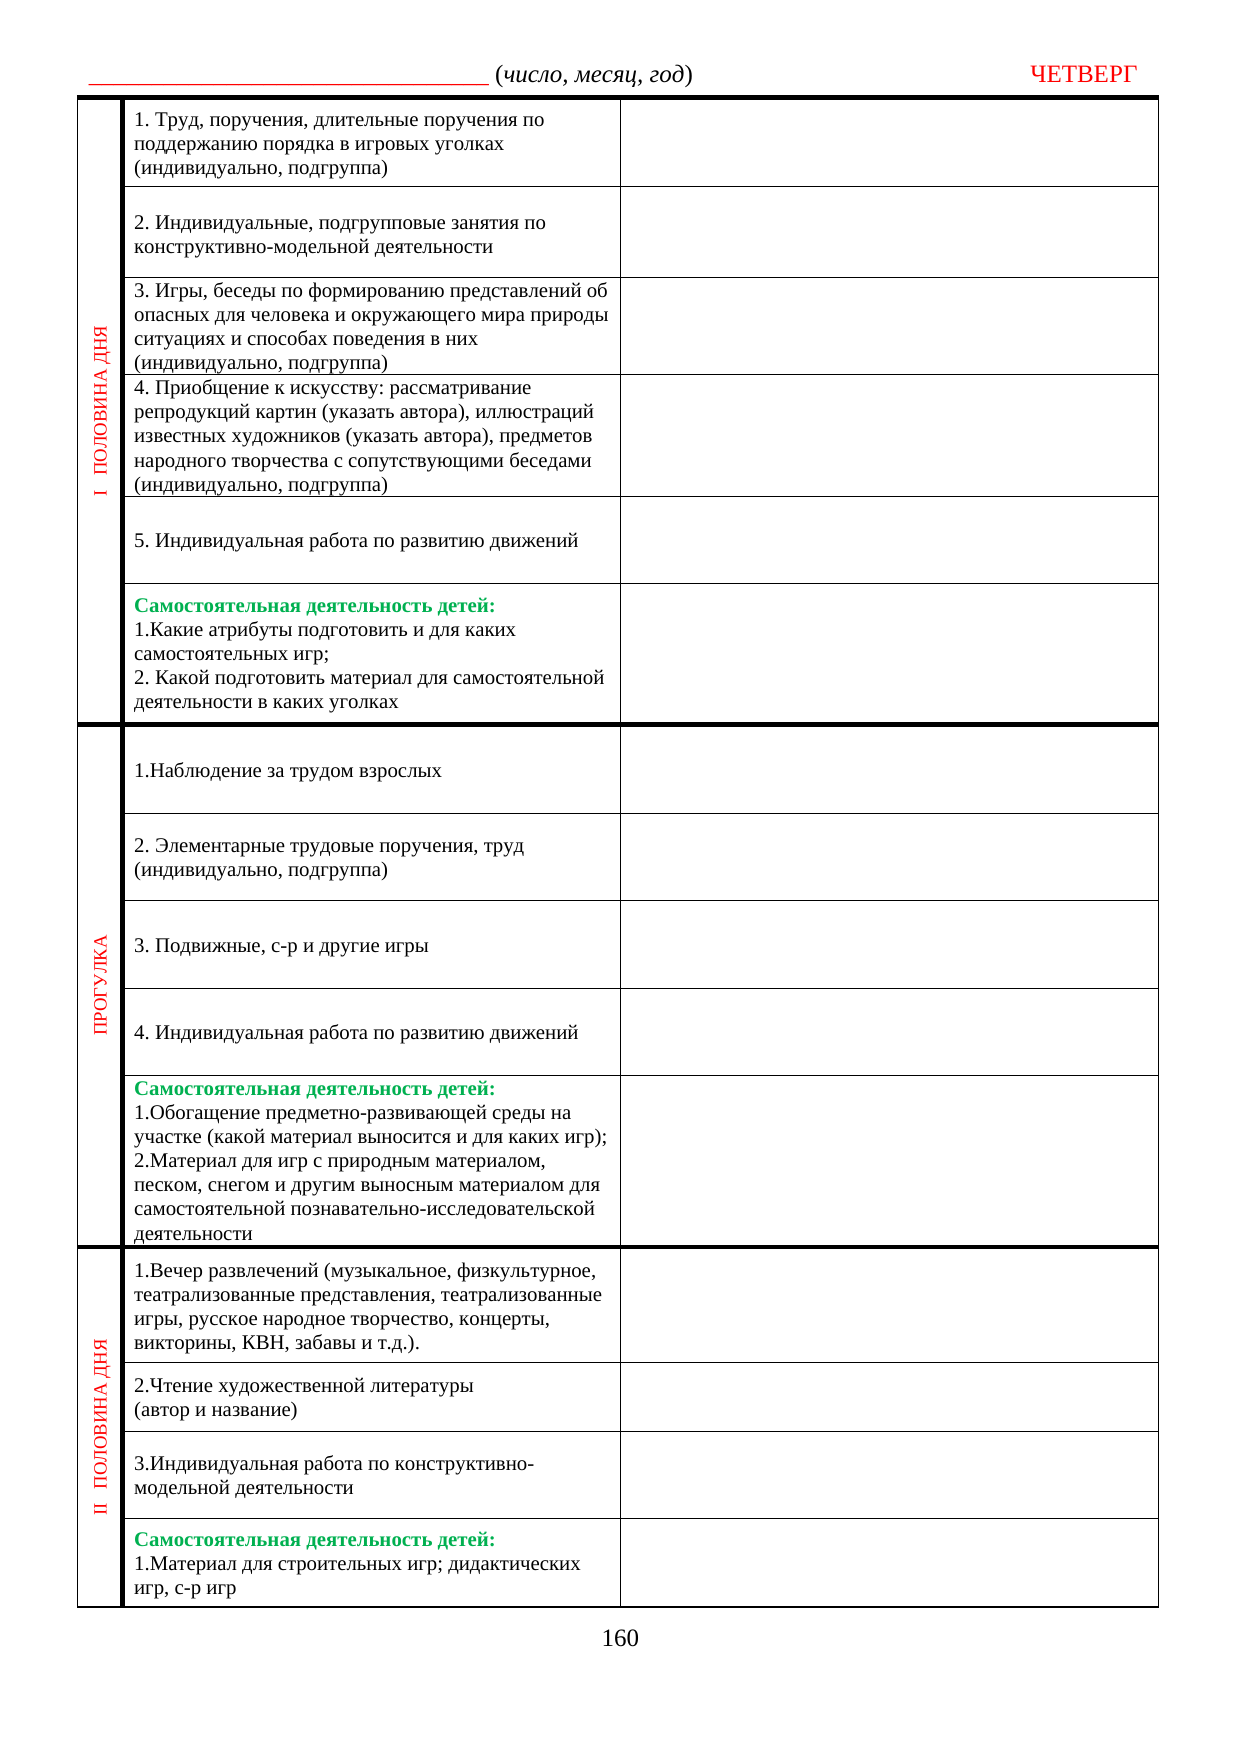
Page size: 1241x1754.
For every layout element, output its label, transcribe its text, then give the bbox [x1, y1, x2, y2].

text ________________________________ (число, месяц, год) ЧЕТВЕРГ [89, 59, 1152, 88]
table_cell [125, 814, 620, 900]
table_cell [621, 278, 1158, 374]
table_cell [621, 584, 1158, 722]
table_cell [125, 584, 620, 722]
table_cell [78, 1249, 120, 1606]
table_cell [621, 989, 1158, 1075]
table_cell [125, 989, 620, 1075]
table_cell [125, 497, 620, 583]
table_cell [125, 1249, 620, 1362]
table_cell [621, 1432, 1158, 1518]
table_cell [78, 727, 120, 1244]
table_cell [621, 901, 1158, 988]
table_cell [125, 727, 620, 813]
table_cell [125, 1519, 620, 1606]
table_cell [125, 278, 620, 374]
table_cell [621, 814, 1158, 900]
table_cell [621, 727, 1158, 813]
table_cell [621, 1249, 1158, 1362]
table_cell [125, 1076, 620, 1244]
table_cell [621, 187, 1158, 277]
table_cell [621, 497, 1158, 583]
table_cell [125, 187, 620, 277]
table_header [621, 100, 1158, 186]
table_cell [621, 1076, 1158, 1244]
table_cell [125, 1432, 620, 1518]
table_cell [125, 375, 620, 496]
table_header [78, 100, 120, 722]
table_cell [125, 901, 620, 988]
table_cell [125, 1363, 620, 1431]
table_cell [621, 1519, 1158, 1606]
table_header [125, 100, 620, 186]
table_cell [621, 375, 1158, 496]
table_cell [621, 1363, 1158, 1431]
